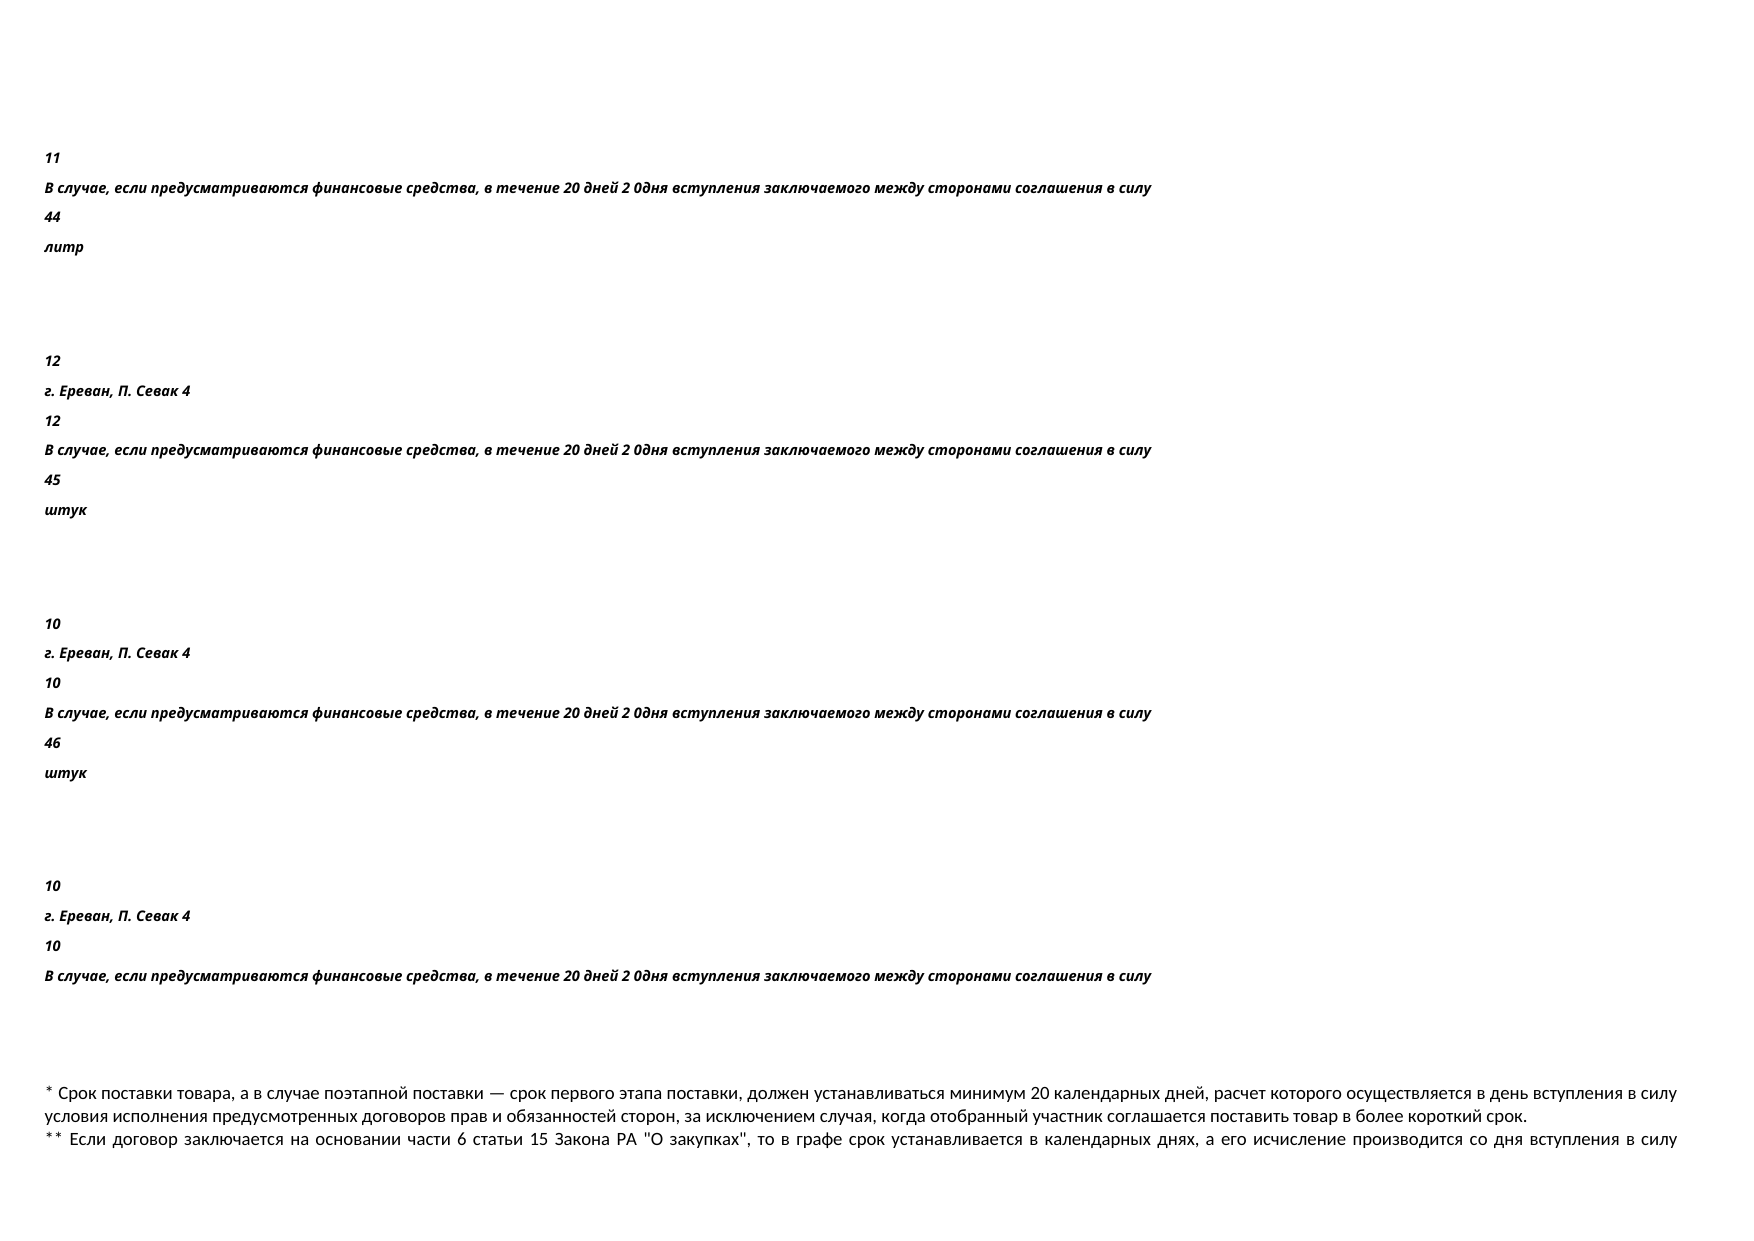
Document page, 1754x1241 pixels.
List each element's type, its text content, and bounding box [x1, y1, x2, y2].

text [44, 1127, 1680, 1150]
text * Срок поставки товара, а в случае поэтапной поставки — срок первого этапа поставки, должен устанавливаться минимум 20 календарных дней, расчет которого осуществляется в день вступления в силу условия исполнения предусмотренных договоров прав и обязанностей сторон, за исключением случая, когда отобранный участник соглашается поставить товар в более короткий срок. [44, 1081, 1680, 1127]
